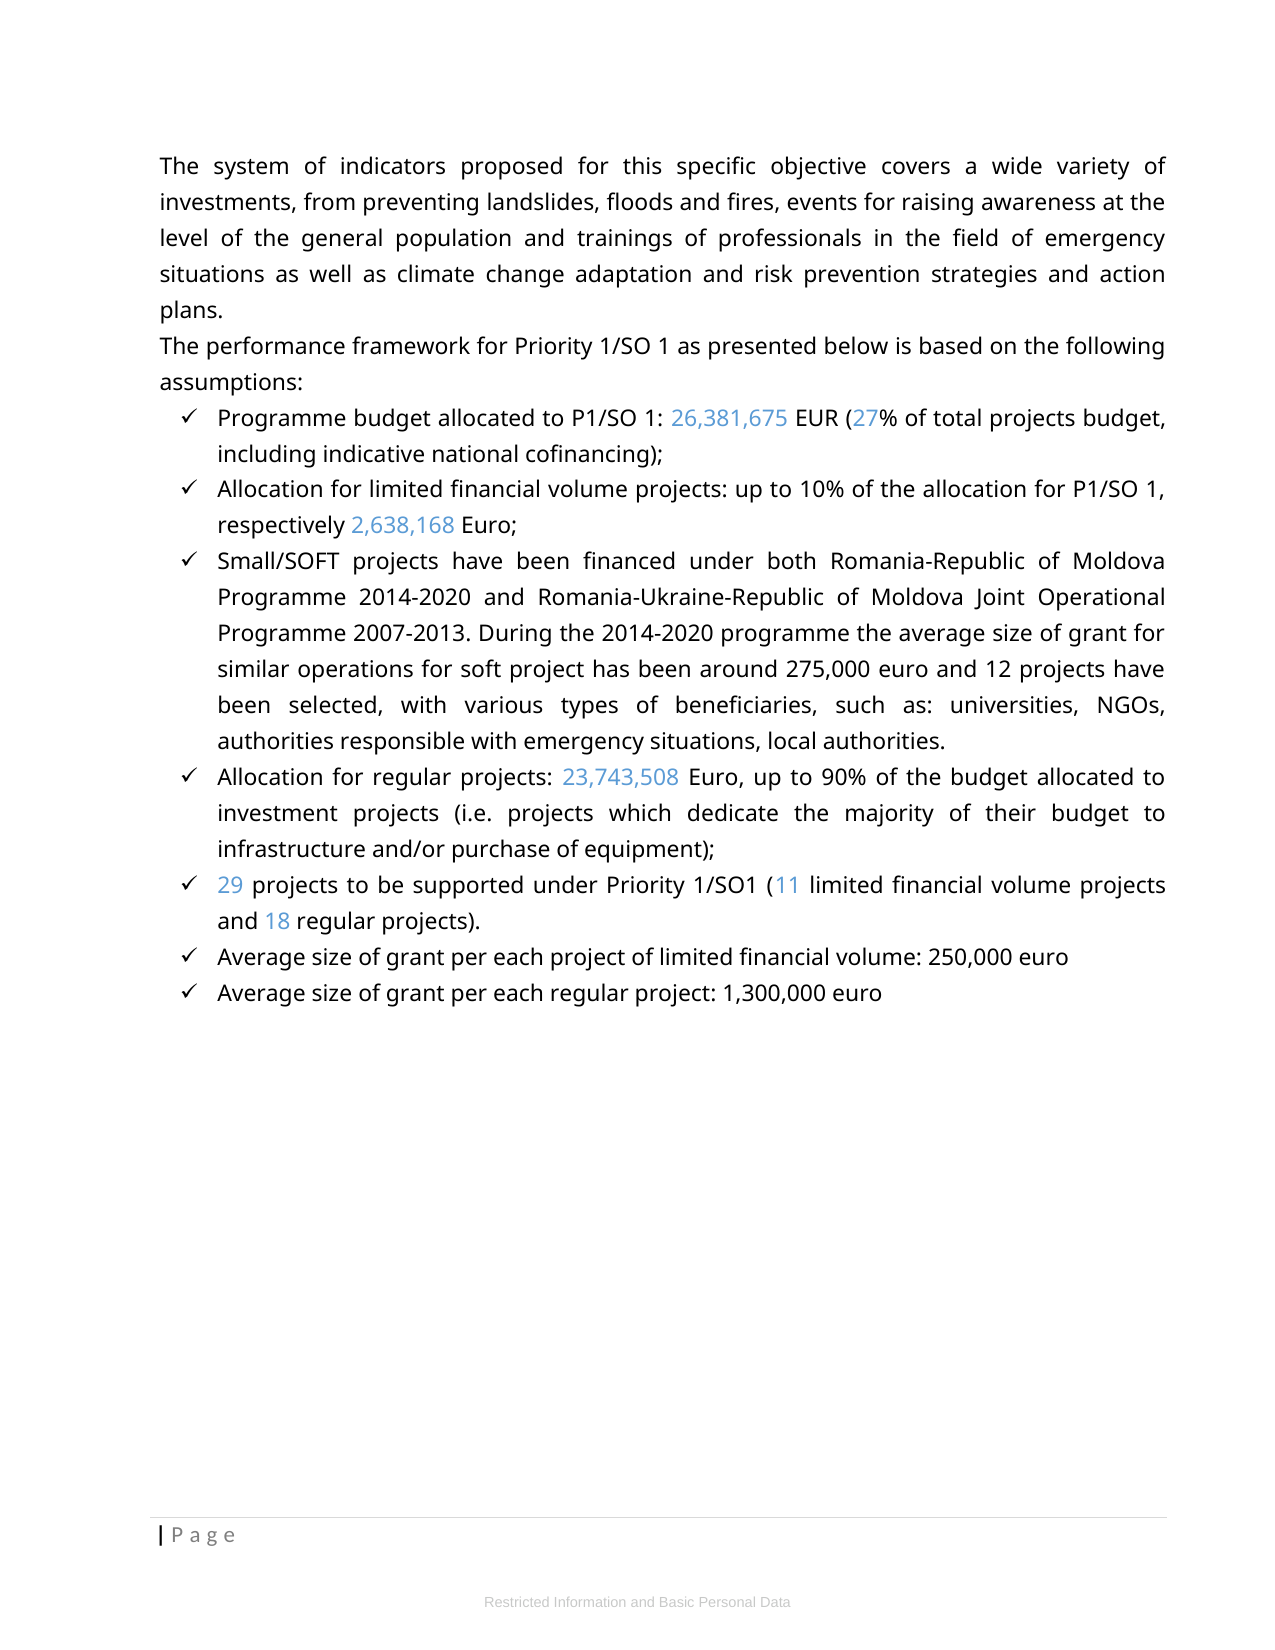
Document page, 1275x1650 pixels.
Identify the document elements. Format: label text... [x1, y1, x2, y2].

list Allocation for limited financial volume projects: up to 10% of the allocation for P1/SO 1, respectively 2,638,168 Euro; [179, 473, 1167, 541]
list Programme budget allocated to P1/SO 1: 26,381,675 EUR (27% of total projects budget, including indicative national cofinancing); [179, 402, 1167, 469]
list 29 projects to be supported under Priority 1/SO1 (11 limited financial volume projects and 18 regular projects). [179, 869, 1167, 936]
list Small/SOFT projects have been financed under both Romania-Republic of Moldova Programme 2014-2020 and Romania-Ukraine-Republic of Moldova Joint Operational Programme 2007-2013. During the 2014-2020 programme the average size of grant for similar operations for soft project has been around 275,000 euro and 12 projects have been selected, with various types of beneficiaries, such as: universities, NGOs, authorities responsible with emergency situations, local authorities. [179, 545, 1167, 756]
text The performance framework for Priority 1/SO 1 as presented below is based on the following assumptions: [159, 330, 1167, 397]
list Average size of grant per each regular project: 1,300,000 euro [179, 977, 1167, 1008]
text The system of indicators proposed for this specific objective covers a wide variety of investments, from preventing landslides, floods and fires, events for raising awareness at the level of the general population and trainings of professionals in the field of emergency situations as well as climate change adaptation and risk prevention strategies and action plans. [159, 150, 1167, 325]
list Allocation for regular projects: 23,743,508 Euro, up to 90% of the budget allocated to investment projects (i.e. projects which dedicate the majority of their budget to infrastructure and/or purchase of equipment); [179, 761, 1167, 864]
list Average size of grant per each project of limited financial volume: 250,000 euro [179, 941, 1167, 972]
